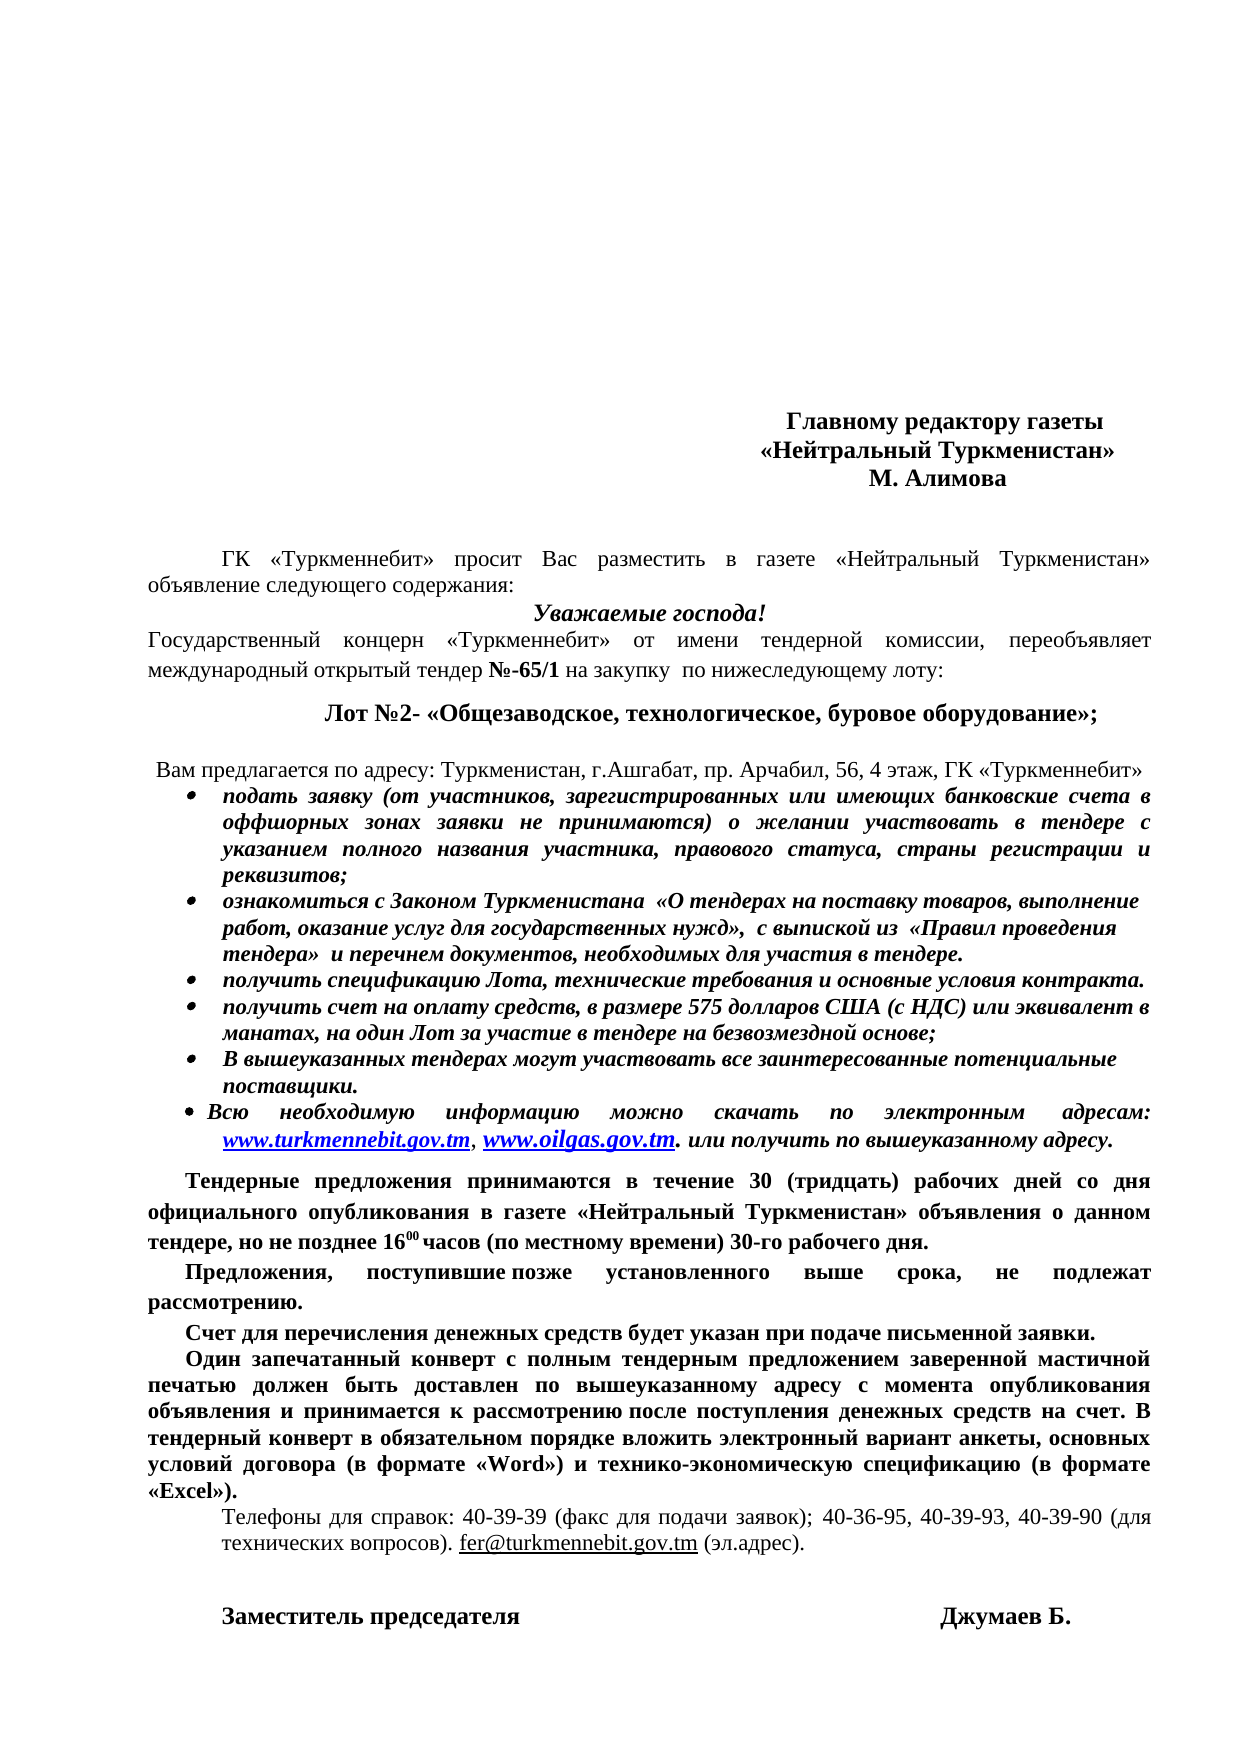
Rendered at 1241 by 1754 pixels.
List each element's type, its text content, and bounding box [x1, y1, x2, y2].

list ознакомиться с Законом Туркменистана «О тендерах на поставку товаров, выполнение работ, оказание услуг для государственных нужд», с выпиской из «Правил проведения тендера» и перечнем документов, необходимых для участия в тендере. [185, 887, 1152, 966]
list получить спецификацию Лотa, технические требования и основные условия контракта. [185, 966, 1152, 993]
list Всю необходимую информацию можно скачать по электронным адресам: www.turkmennebit.gov.tm, www.oilgas.gov.tm. или получить по вышеуказанному адресу. [185, 1098, 1152, 1153]
text Счет для перечисления денежных средств будет указан при подаче письменной заявки. [148, 1318, 1152, 1345]
list получить счет на оплату средств, в размере 575 долларов США (с НДС) или эквивалент в манатах, на один Лот за участие в тендере на безвозмездной основе; [185, 993, 1152, 1046]
text М. Алимова [724, 463, 1152, 492]
list В вышеуказанных тендерах могут участвовать все заинтересованные потенциальные поставщики. [185, 1046, 1152, 1098]
text Один запечатанный конверт с полным тендерным предложением заверенной мастичной печатью должен быть доставлен по вышеуказанному адресу с момента опубликования объявления и принимается к рассмотрению после поступления денежных средств на счет. В тендерный конверт в обязательном порядке вложить электронный вариант анкеты, основных условий договора (в формате «Word») и технико-экономическую спецификацию (в формате «Excel»). [148, 1345, 1152, 1503]
text Уважаемые господа! [148, 598, 1152, 626]
text Государственный концерн «Туркменнебит» от имени тендерной комиссии, переобъявляет международный открытый тендер №-65/1 на закупку по нижеследующему лоту: [148, 626, 1152, 684]
text Заместитель председателя Джумаев Б. [148, 1601, 1152, 1630]
text Лот №2- «Общезаводское, технологическое, буровое оборудование»; [148, 698, 1152, 727]
text Главному редактору газеты [738, 406, 1152, 435]
text Предложения, поступившие позже установленного выше срока, не подлежат рассмотрению. [148, 1258, 1152, 1315]
text «Нейтральный Туркменистан» [724, 435, 1152, 463]
text Вам предлагается по адресу: Туркменистан, г.Ашгабат, пр. Арчабил, 56, 4 этаж, ГК «Туркменнебит» [148, 756, 1152, 782]
text Телефоны для справок: 40-39-39 (факс для подачи заявок); 40-36-95, 40-39-93, 40-39-90 (для технических вопросов). fer@turkmennebit.gov.tm (эл.адрес). [221, 1503, 1152, 1556]
text ГК «Туркменнебит» просит Вас разместить в газете «Нейтральный Туркменистан» объявление следующего содержания: [148, 545, 1152, 598]
list подать заявку (от участников, зарегистрированных или имеющих банковские счета в оффшорных зонах заявки не принимаются) о желании участвовать в тендере с указанием полного названия участника, правового статуса, страны регистрации и реквизитов; [185, 782, 1152, 887]
text Тендерные предложения принимаются в течение 30 (тридцать) рабочих дней со дня официального опубликования в газете «Нейтральный Туркменистан» объявления о данном тендере, но не позднее 1600 часов (по местному времени) 30-го рабочего дня. [148, 1167, 1152, 1254]
